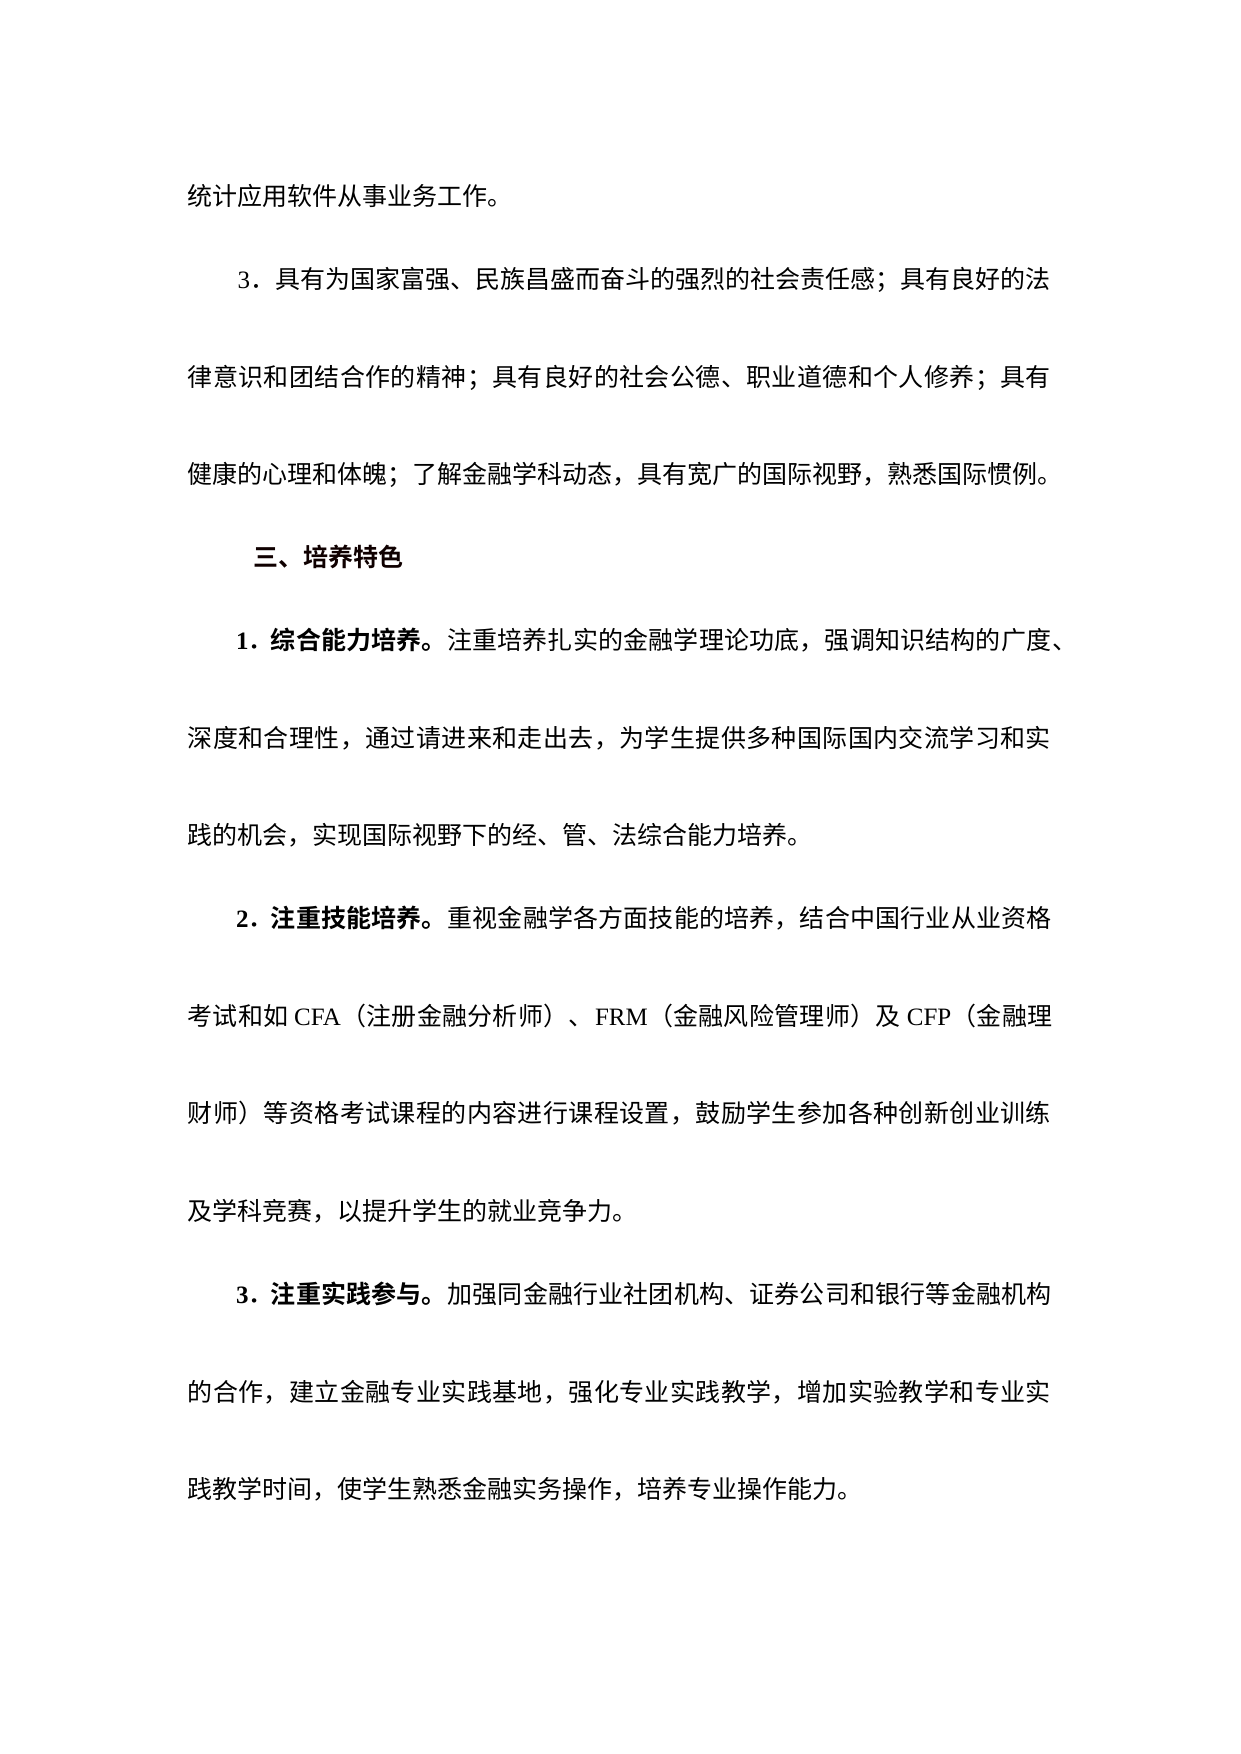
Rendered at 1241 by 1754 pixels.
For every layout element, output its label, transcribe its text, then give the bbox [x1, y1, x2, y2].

text 三、培养特色 [253, 523, 1053, 588]
text 3．注重实践参与。加强同金融行业社团机构、证券公司和银行等金融机构的合作，建立金融专业实践基地，强化专业实践教学，增加实验教学和专业实践教学时间，使学生熟悉金融实务操作，培养专业操作能力。 [187, 1260, 1053, 1520]
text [187, 162, 1053, 227]
text 1．综合能力培养。注重培养扎实的金融学理论功底，强调知识结构的广度、深度和合理性，通过请进来和走出去，为学生提供多种国际国内交流学习和实践的机会，实现国际视野下的经、管、法综合能力培养。 [187, 606, 1053, 866]
text 2．注重技能培养。重视金融学各方面技能的培养，结合中国行业从业资格考试和如CFA（注册金融分析师）、FRM（金融风险管理师）及CFP（金融理财师）等资格考试课程的内容进行课程设置，鼓励学生参加各种创新创业训练及学科竞赛，以提升学生的就业竞争力。 [187, 884, 1053, 1242]
text 3．具有为国家富强、民族昌盛而奋斗的强烈的社会责任感；具有良好的法律意识和团结合作的精神；具有良好的社会公德、职业道德和个人修养；具有健康的心理和体魄；了解金融学科动态，具有宽广的国际视野，熟悉国际惯例。 [187, 245, 1053, 505]
